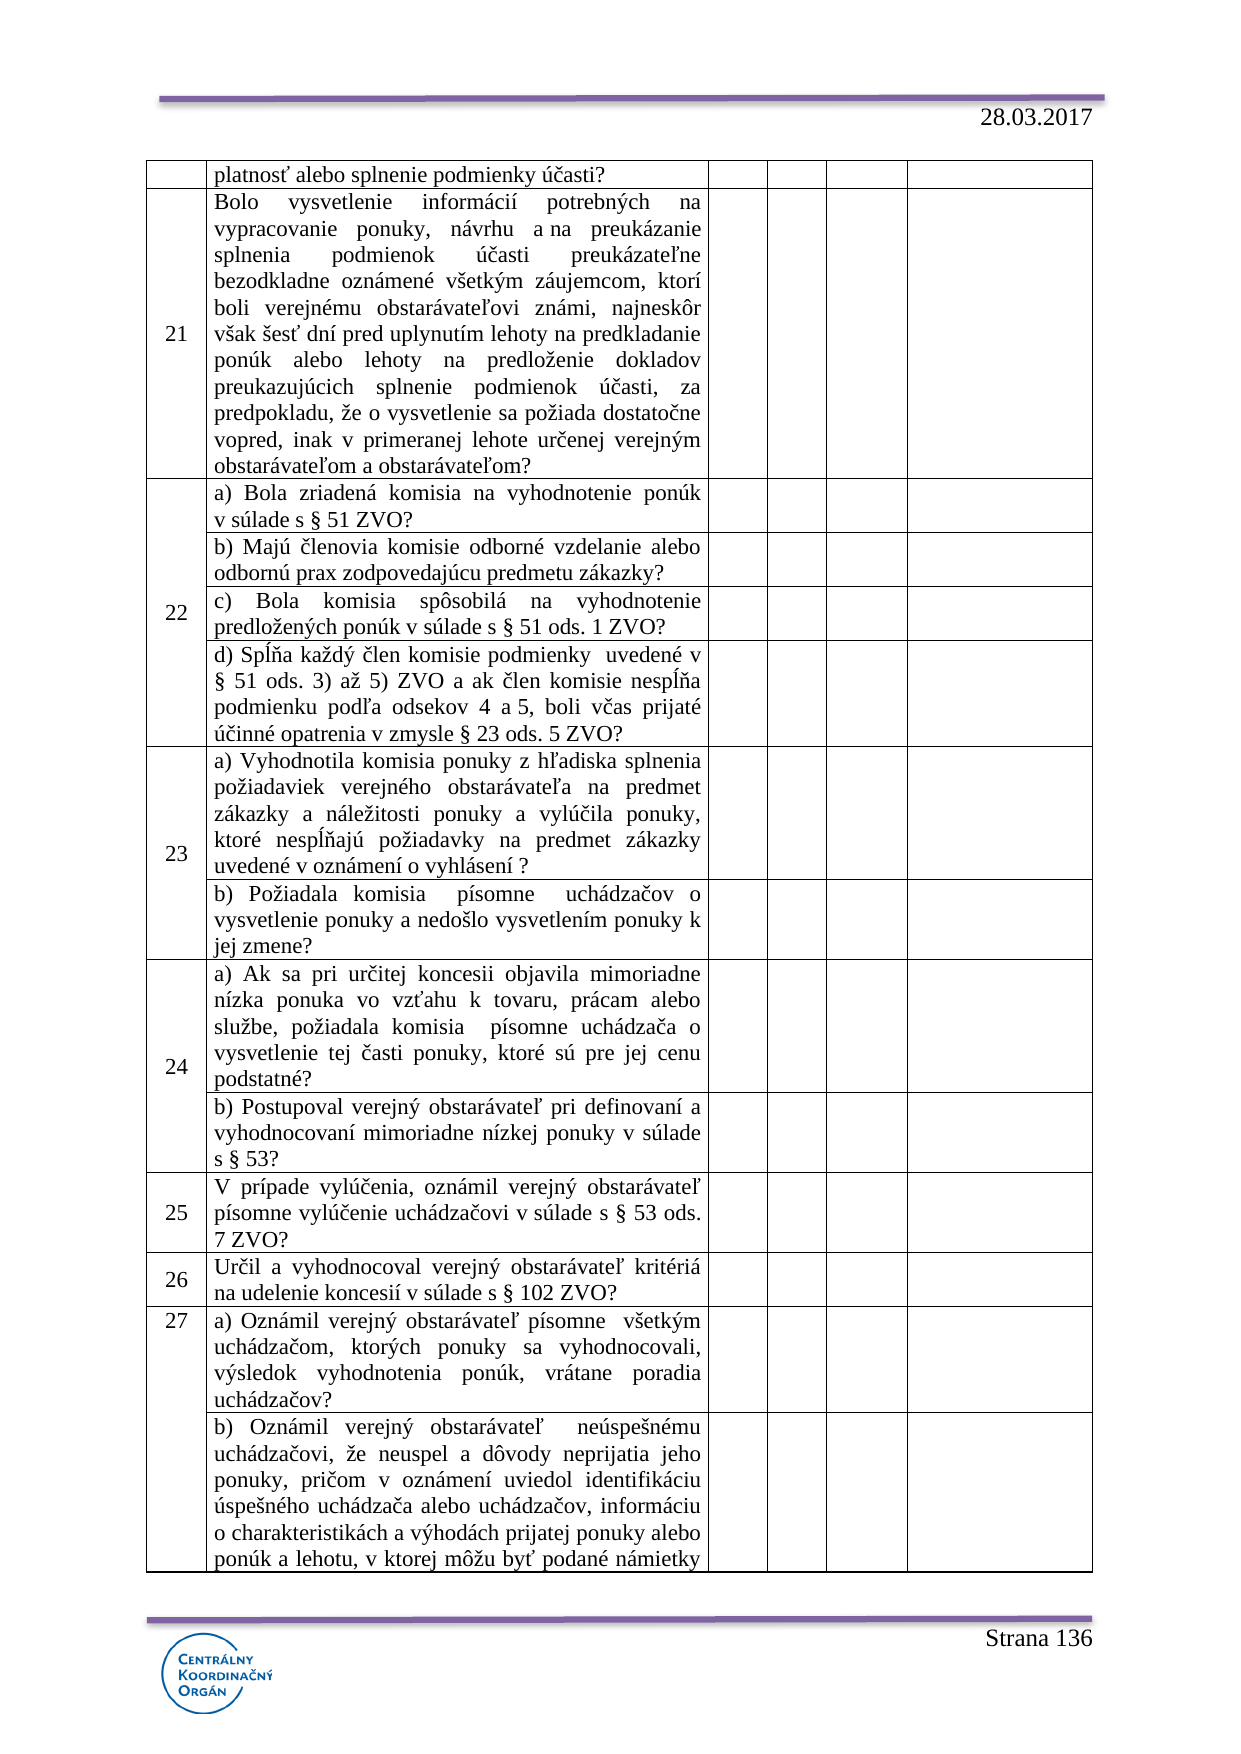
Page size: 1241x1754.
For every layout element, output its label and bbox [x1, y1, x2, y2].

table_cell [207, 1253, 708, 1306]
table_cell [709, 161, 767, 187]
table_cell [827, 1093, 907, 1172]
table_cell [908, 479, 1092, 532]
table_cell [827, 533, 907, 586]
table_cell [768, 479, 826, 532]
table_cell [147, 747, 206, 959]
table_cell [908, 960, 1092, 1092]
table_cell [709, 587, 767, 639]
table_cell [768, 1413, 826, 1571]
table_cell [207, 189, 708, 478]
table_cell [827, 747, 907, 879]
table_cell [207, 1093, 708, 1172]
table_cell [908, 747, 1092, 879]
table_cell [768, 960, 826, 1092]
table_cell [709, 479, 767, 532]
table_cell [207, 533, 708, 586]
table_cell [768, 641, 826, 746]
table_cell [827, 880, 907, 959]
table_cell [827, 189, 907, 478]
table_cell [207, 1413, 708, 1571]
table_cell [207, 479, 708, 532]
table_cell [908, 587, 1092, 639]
picture [159, 1631, 272, 1713]
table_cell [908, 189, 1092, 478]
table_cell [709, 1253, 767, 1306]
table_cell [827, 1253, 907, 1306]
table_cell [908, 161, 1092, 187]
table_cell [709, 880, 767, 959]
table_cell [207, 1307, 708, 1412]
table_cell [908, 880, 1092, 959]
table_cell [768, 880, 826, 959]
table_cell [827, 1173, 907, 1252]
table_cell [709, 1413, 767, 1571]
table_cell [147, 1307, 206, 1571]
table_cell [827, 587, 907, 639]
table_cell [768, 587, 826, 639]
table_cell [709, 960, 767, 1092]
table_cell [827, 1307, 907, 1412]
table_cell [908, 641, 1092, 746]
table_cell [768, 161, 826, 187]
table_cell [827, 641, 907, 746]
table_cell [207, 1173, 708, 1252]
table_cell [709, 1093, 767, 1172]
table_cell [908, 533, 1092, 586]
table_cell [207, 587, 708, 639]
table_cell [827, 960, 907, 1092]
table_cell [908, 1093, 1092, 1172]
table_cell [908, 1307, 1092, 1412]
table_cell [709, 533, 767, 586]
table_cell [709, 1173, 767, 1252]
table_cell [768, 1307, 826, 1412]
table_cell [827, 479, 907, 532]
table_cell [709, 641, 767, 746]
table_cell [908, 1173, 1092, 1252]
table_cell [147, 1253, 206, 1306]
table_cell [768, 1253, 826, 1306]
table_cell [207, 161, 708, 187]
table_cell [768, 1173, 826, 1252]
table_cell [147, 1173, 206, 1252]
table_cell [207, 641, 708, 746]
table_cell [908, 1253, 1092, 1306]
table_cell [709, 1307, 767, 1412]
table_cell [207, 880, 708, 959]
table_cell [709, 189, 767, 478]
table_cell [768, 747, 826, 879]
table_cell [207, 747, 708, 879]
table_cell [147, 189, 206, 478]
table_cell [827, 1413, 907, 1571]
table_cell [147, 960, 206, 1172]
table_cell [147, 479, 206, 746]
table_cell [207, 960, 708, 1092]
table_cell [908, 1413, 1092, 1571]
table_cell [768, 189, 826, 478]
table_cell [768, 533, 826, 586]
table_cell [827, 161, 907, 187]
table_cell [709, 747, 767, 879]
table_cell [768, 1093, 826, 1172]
